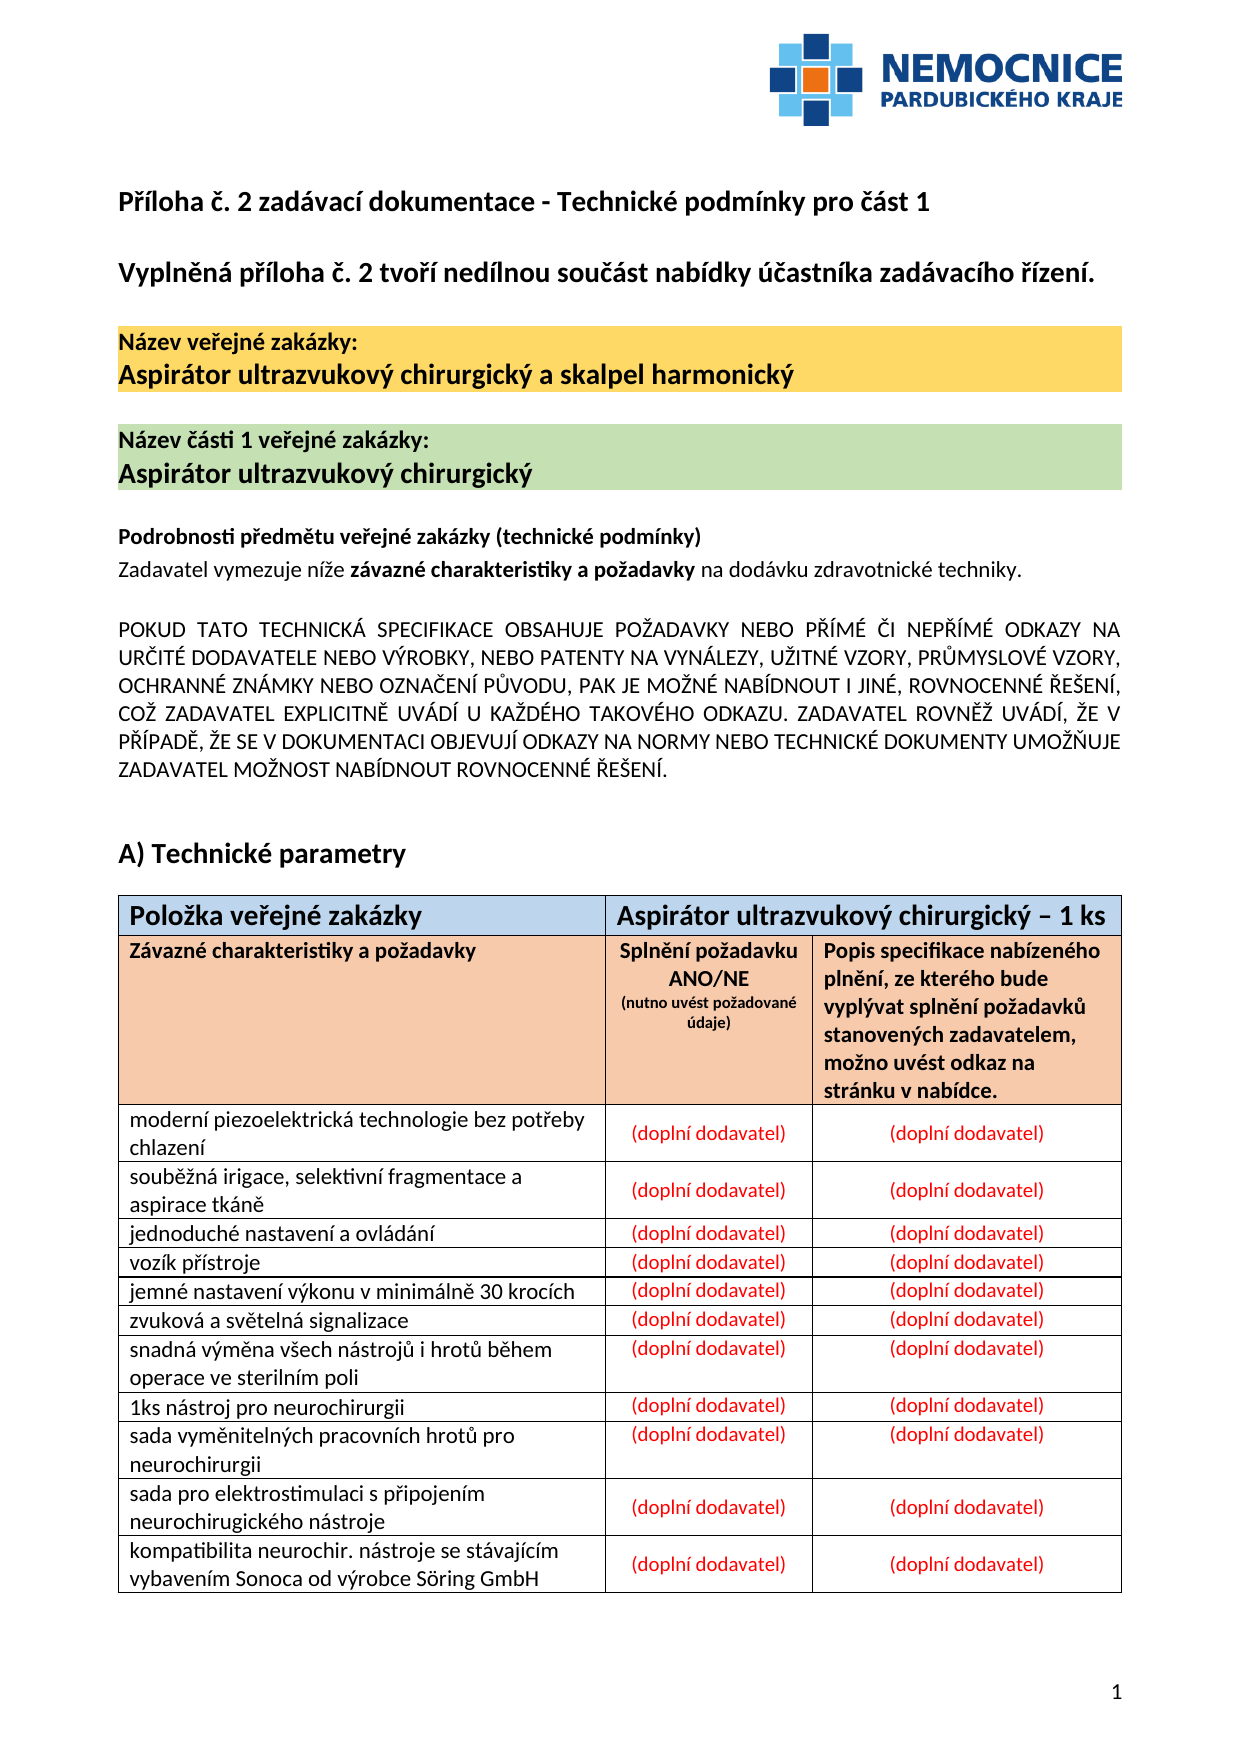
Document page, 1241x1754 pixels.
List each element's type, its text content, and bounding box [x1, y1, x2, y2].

table_cell (doplní dodavatel) [606, 1248, 812, 1276]
table_cell sada vyměnitelných pracovních hrotů pro neurochirurgii [119, 1422, 605, 1478]
table_cell sada pro elektrostimulaci s připojením neurochirugického nástroje [119, 1479, 605, 1535]
table_cell (doplní dodavatel) [813, 1162, 1121, 1218]
text Podrobnosti předmětu veřejné zakázky (technické podmínky) [118, 522, 1122, 551]
table_cell moderní piezoelektrická technologie bez potřeby chlazení [119, 1105, 605, 1161]
table_cell kompatibilita neurochir. nástroje se stávajícím vybavením Sonoca od výrobce Söring GmbH [119, 1536, 605, 1592]
table_cell (doplní dodavatel) [813, 1105, 1121, 1161]
picture [768, 32, 1123, 127]
table_cell (doplní dodavatel) [606, 1422, 812, 1478]
subtitle Aspirátor ultrazvukový chirurgický a skalpel harmonický [118, 356, 1122, 392]
table_cell (doplní dodavatel) [813, 1479, 1121, 1535]
table_cell (doplní dodavatel) [606, 1105, 812, 1161]
table_cell (doplní dodavatel) [606, 1336, 812, 1392]
table_cell Popis specifikace nabízeného plnění, ze kterého bude vyplývat splnění požadavků stanovených zadavatelem, možno uvést odkaz na stránku v nabídce. [813, 936, 1121, 1104]
table_cell (doplní dodavatel) [813, 1422, 1121, 1478]
table_cell jednoduché nastavení a ovládání [119, 1219, 605, 1247]
text Název veřejné zakázky: [118, 326, 1122, 356]
text Příloha č. 2 zadávací dokumentace - Technické podmínky pro část 1 [118, 183, 1122, 219]
table_cell (doplní dodavatel) [606, 1278, 812, 1305]
text Aspirátor ultrazvukový chirurgický [118, 455, 1122, 490]
table_cell (doplní dodavatel) [813, 1393, 1121, 1421]
table_cell (doplní dodavatel) [813, 1536, 1121, 1592]
table_cell Splnění požadavku ANO/NE (nutno uvést požadované údaje) [606, 936, 812, 1104]
table_cell (doplní dodavatel) [606, 1219, 812, 1247]
table_cell (doplní dodavatel) [606, 1479, 812, 1535]
table_cell (doplní dodavatel) [606, 1306, 812, 1334]
table_cell zvuková a světelná signalizace [119, 1306, 605, 1334]
table_cell (doplní dodavatel) [813, 1219, 1121, 1247]
table_cell 1ks nástroj pro neurochirurgii [119, 1393, 605, 1421]
table_header Položka veřejné zakázky [119, 896, 605, 935]
table_cell (doplní dodavatel) [813, 1306, 1121, 1334]
table_cell (doplní dodavatel) [606, 1393, 812, 1421]
text Zadavatel vymezuje níže závazné charakteristiky a požadavky na dodávku zdravotnické techniky. [118, 555, 1122, 583]
table_cell (doplní dodavatel) [606, 1536, 812, 1592]
table_cell vozík přístroje [119, 1248, 605, 1276]
table_cell Závazné charakteristiky a požadavky [119, 936, 605, 1104]
table_cell (doplní dodavatel) [606, 1162, 812, 1218]
text Vyplněná příloha č. 2 tvoří nedílnou součást nabídky účastníka zadávacího řízení. [118, 254, 1122, 290]
table_cell souběžná irigace, selektivní fragmentace a aspirace tkáně [119, 1162, 605, 1218]
text Název části 1 veřejné zakázky: [118, 424, 1122, 455]
table_header Aspirátor ultrazvukový chirurgický – 1 ks [606, 896, 1121, 935]
table_cell (doplní dodavatel) [813, 1336, 1121, 1392]
text POKUD TATO TECHNICKÁ SPECIFIKACE OBSAHUJE POŽADAVKY NEBO PŘÍMÉ ČI NEPŘÍMÉ ODKAZY NA URČITÉ DODAVATELE NEBO VÝROBKY, NEBO PATENTY NA VYNÁLEZY, UŽITNÉ VZORY, PRŮMYSLOVÉ VZORY, OCHRANNÉ ZNÁMKY NEBO OZNAČENÍ PŮVODU, PAK JE MOŽNÉ NABÍDNOUT I JINÉ, ROVNOCENNÉ ŘEŠENÍ, COŽ ZADAVATEL EXPLICITNĚ UVÁDÍ U KAŽDÉHO TAKOVÉHO ODKAZU. ZADAVATEL ROVNĚŽ UVÁDÍ, ŽE V PŘÍPADĚ, ŽE SE V DOKUMENTACI OBJEVUJÍ ODKAZY NA NORMY NEBO TECHNICKÉ DOKUMENTY UMOŽŇUJE ZADAVATEL MOŽNOST NABÍDNOUT ROVNOCENNÉ ŘEŠENÍ. [118, 615, 1122, 783]
table_cell (doplní dodavatel) [813, 1278, 1121, 1305]
table_cell snadná výměna všech nástrojů i hrotů během operace ve sterilním poli [119, 1336, 605, 1392]
subtitle A) Technické parametry [118, 835, 1122, 871]
table_cell (doplní dodavatel) [813, 1248, 1121, 1276]
table_cell jemné nastavení výkonu v minimálně 30 krocích [119, 1278, 605, 1305]
